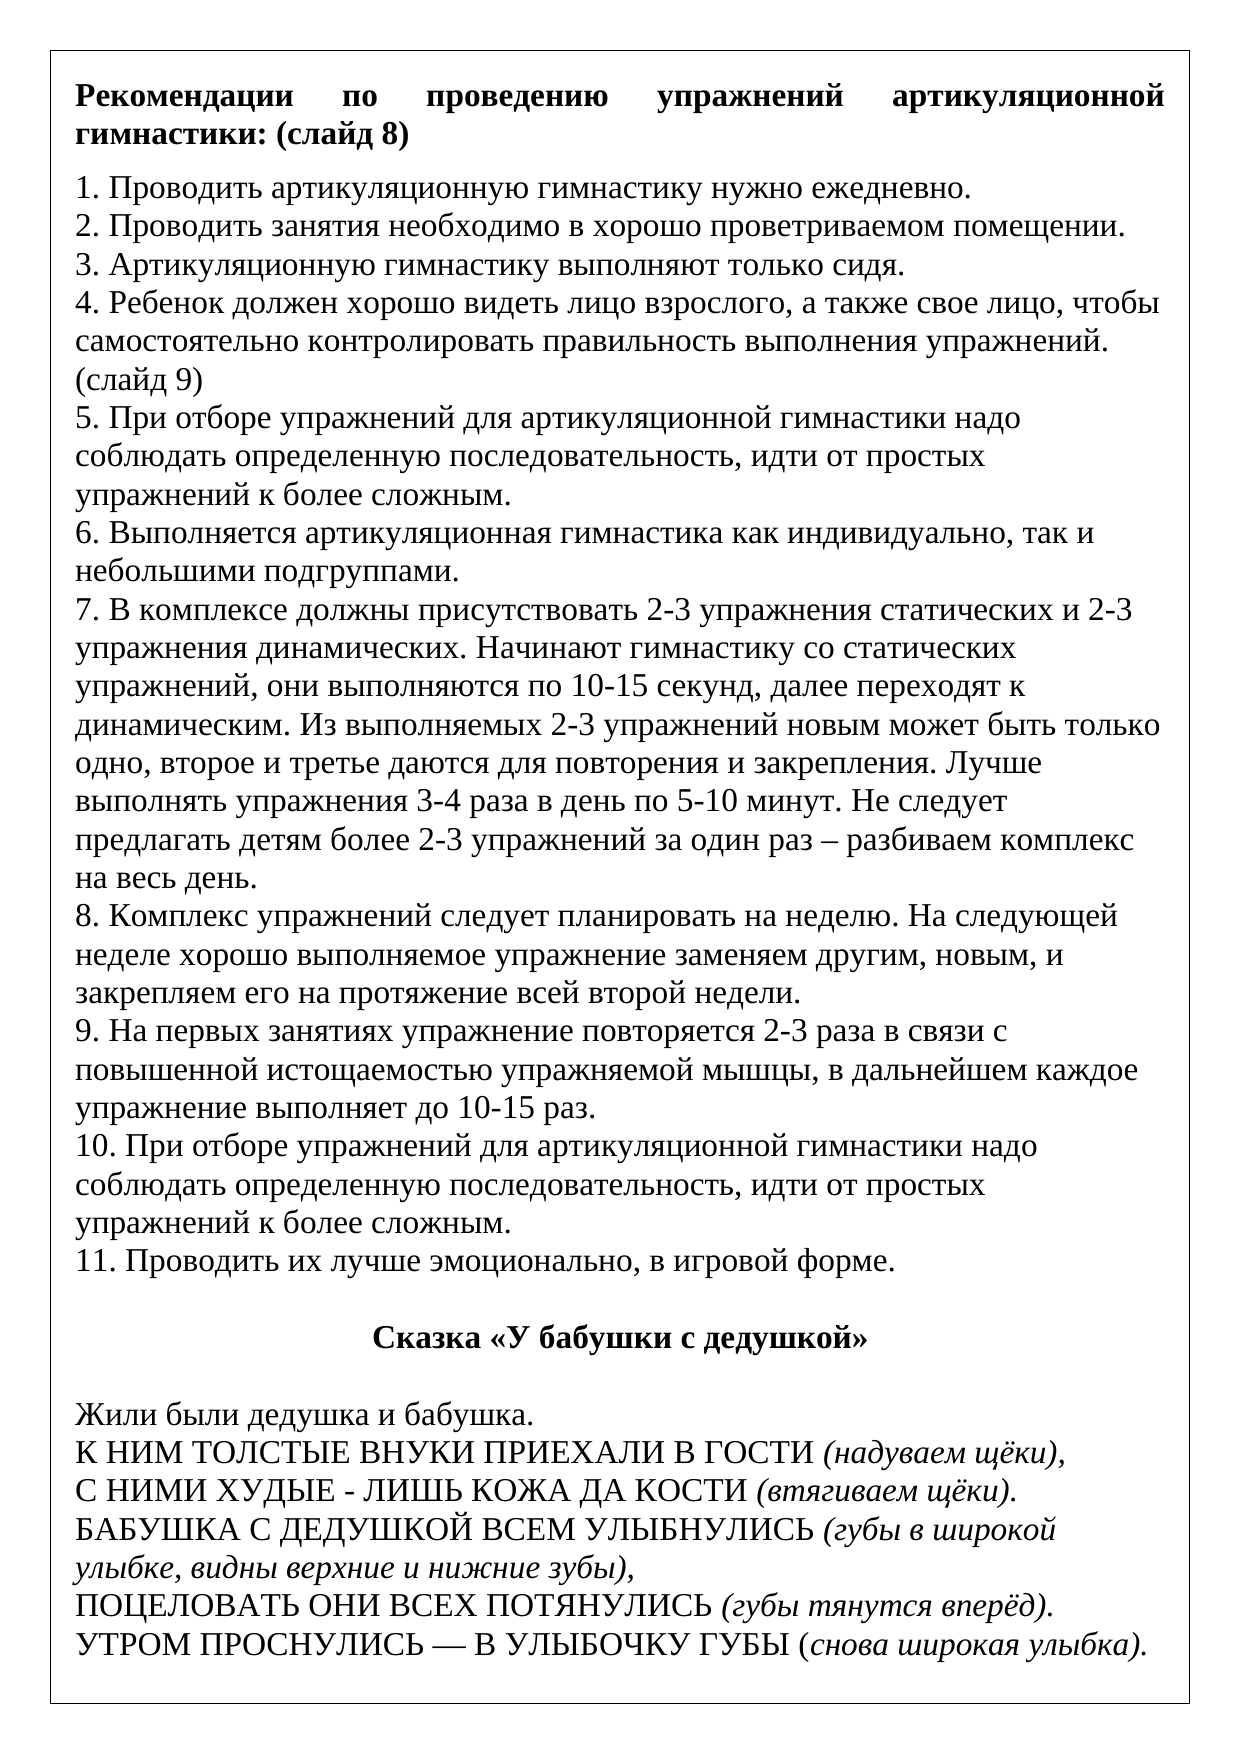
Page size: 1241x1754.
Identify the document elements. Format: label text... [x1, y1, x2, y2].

text БАБУШКА С ДЕДУШКОЙ ВСЕМ УЛЫБНУЛИСЬ (губы в широкой улыбке, видны верхние и нижние зубы), [75, 1509, 1165, 1586]
text К НИМ ТОЛСТЫЕ ВНУКИ ПРИЕХАЛИ В ГОСТИ (надуваем щёки), [75, 1432, 1165, 1471]
text Жили были дедушка и бабушка. [75, 1394, 1165, 1432]
text УТРОМ ПРОСНУЛИСЬ — В УЛЫБОЧКУ ГУБЫ (снова широкая улыбка). [75, 1624, 1165, 1662]
text ПОЦЕЛОВАТЬ ОНИ ВСЕХ ПОТЯНУЛИСЬ (губы тянутся вперёд). [75, 1586, 1165, 1624]
text Сказка «У бабушки с дедушкой» [75, 1279, 1165, 1356]
text 1. Проводить артикуляционную гимнастику нужно ежедневно. 2. Проводить занятия необходимо в хорошо проветриваемом помещении. 3. Артикуляционную гимнастику выполняют только сидя. 4. Ребенок должен хорошо видеть лицо взрослого, а также свое лицо, чтобы самостоятельно контролировать правильность выполнения упражнений. (слайд 9) 5. При отборе упражнений для артикуляционной гимнастики надо соблюдать определенную последовательность, идти от простых упражнений к более сложным. 6. Выполняется артикуляционная гимнастика как индивидуально, так и небольшими подгруппами. 7. В комплексе должны присутствовать 2-3 упражнения статических и 2-3 упражнения динамических. Начинают гимнастику со статических упражнений, они выполняются по 10-15 секунд, далее переходят к динамическим. Из выполняемых 2-3 упражнений новым может быть только одно, второе и третье даются для повторения и закрепления. Лучше выполнять упражнения 3-4 раза в день по 5-10 минут. Не следует предлагать детям более 2-3 упражнений за один раз – разбиваем комплекс на весь день. 8. Комплекс упражнений следует планировать на неделю. На следующей неделе хорошо выполняемое упражнение заменяем другим, новым, и закрепляем его на протяжение всей второй недели. 9. На первых занятиях упражнение повторяется 2-3 раза в связи с повышенной истощаемостью упражняемой мышцы, в дальнейшем каждое упражнение выполняет до 10-15 раз. 10. При отборе упражнений для артикуляционной гимнастики надо соблюдать определенную последовательность, идти от простых упражнений к более сложным. 11. Проводить их лучше эмоционально, в игровой форме. [75, 167, 1165, 1279]
text С НИМИ ХУДЫЕ - ЛИШЬ КОЖА ДА КОСТИ (втягиваем щёки). [75, 1471, 1165, 1509]
text Рекомендации по проведению упражнений артикуляционной гимнастики: (слайд 8) [75, 75, 1165, 152]
